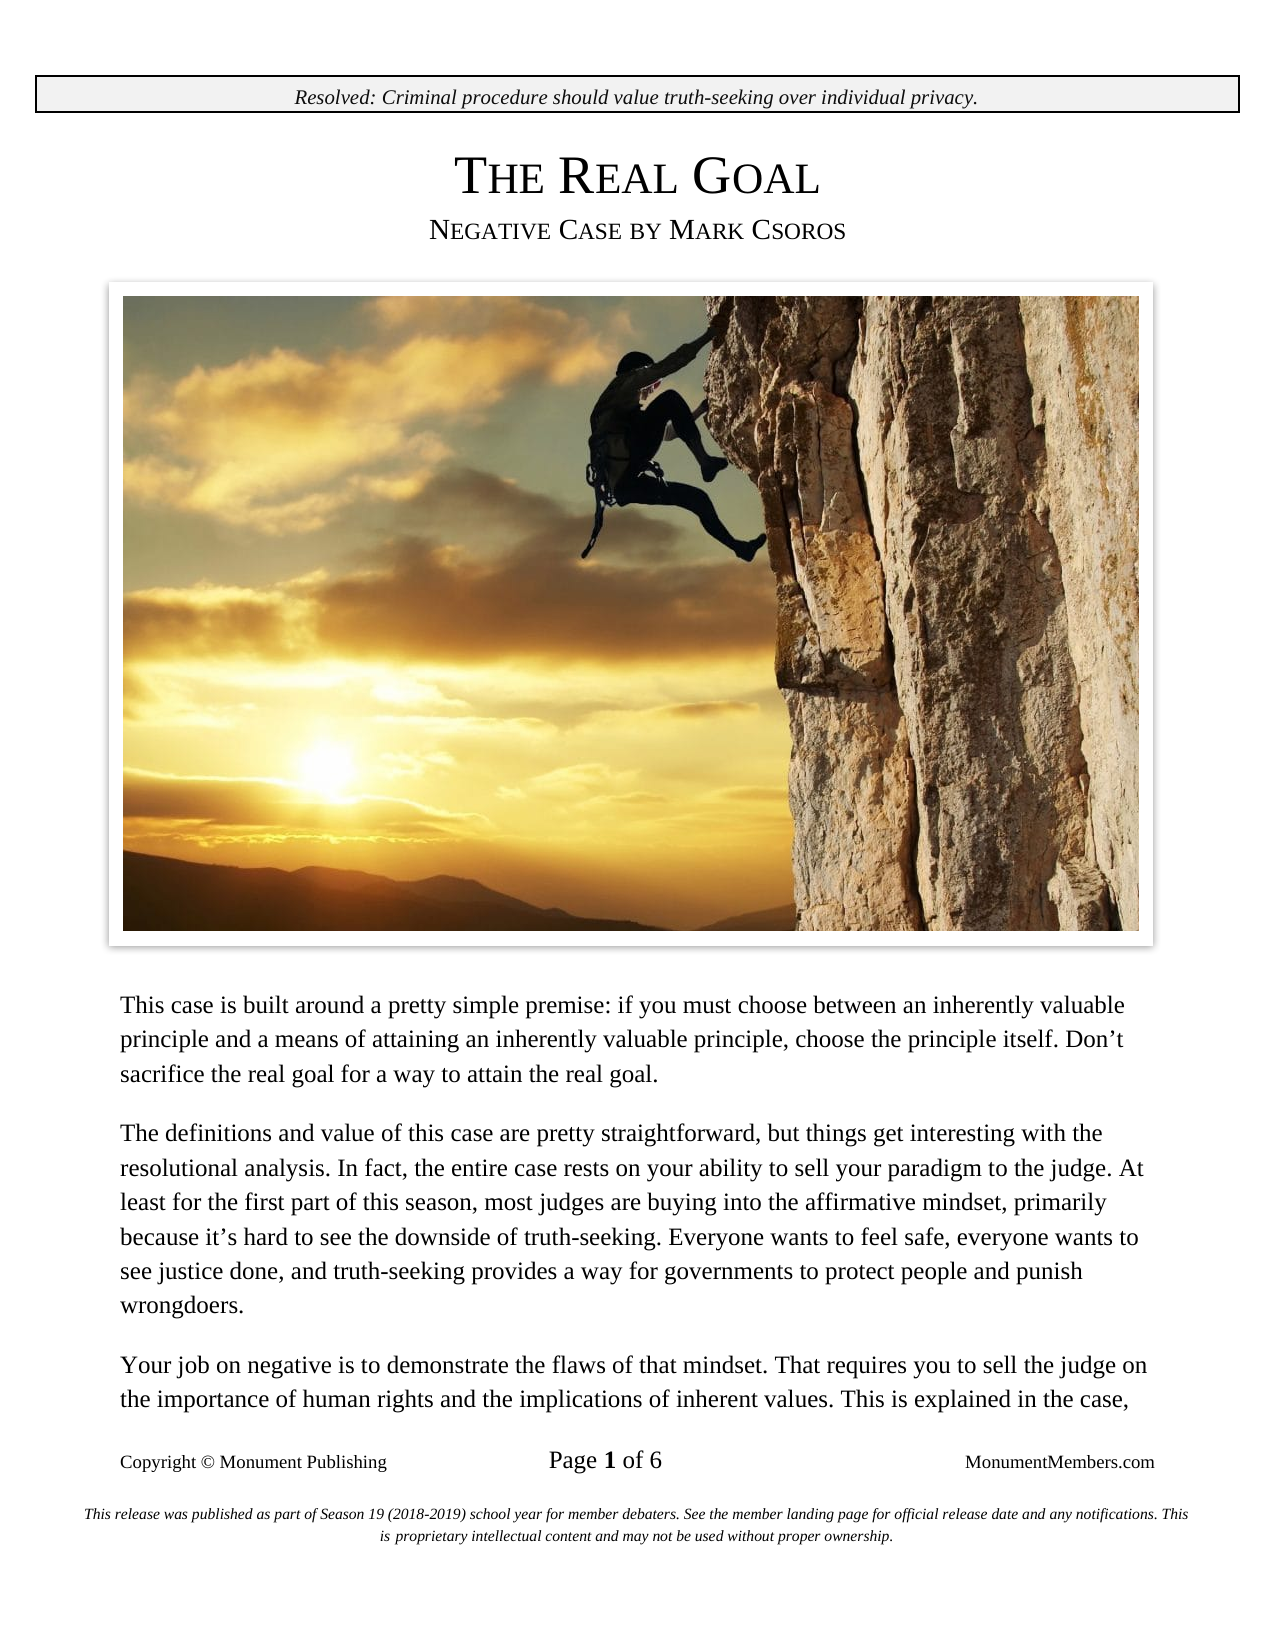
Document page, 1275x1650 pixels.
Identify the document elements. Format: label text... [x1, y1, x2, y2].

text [120, 1350, 1155, 1413]
picture [123, 296, 1139, 931]
text This case is built around a pretty simple premise: if you must choose between an inherently valuable principle and a means of attaining an inherently valuable principle, choose the principle itself. Don’t sacrifice the real goal for a way to attain the real goal. [120, 990, 1155, 1087]
text The definitions and value of this case are pretty straightforward, but things get interesting with the resolutional analysis. In fact, the entire case rests on your ability to sell your paradigm to the judge. At least for the first part of this season, most judges are buying into the affirmative mindset, primarily because it’s hard to see the downside of truth-seeking. Everyone wants to feel safe, everyone wants to see justice done, and truth-seeking provides a way for governments to protect people and punish wrongdoers. [120, 1118, 1155, 1319]
title The Real Goal Negative Case by Mark Csoros [45, 143, 1230, 246]
